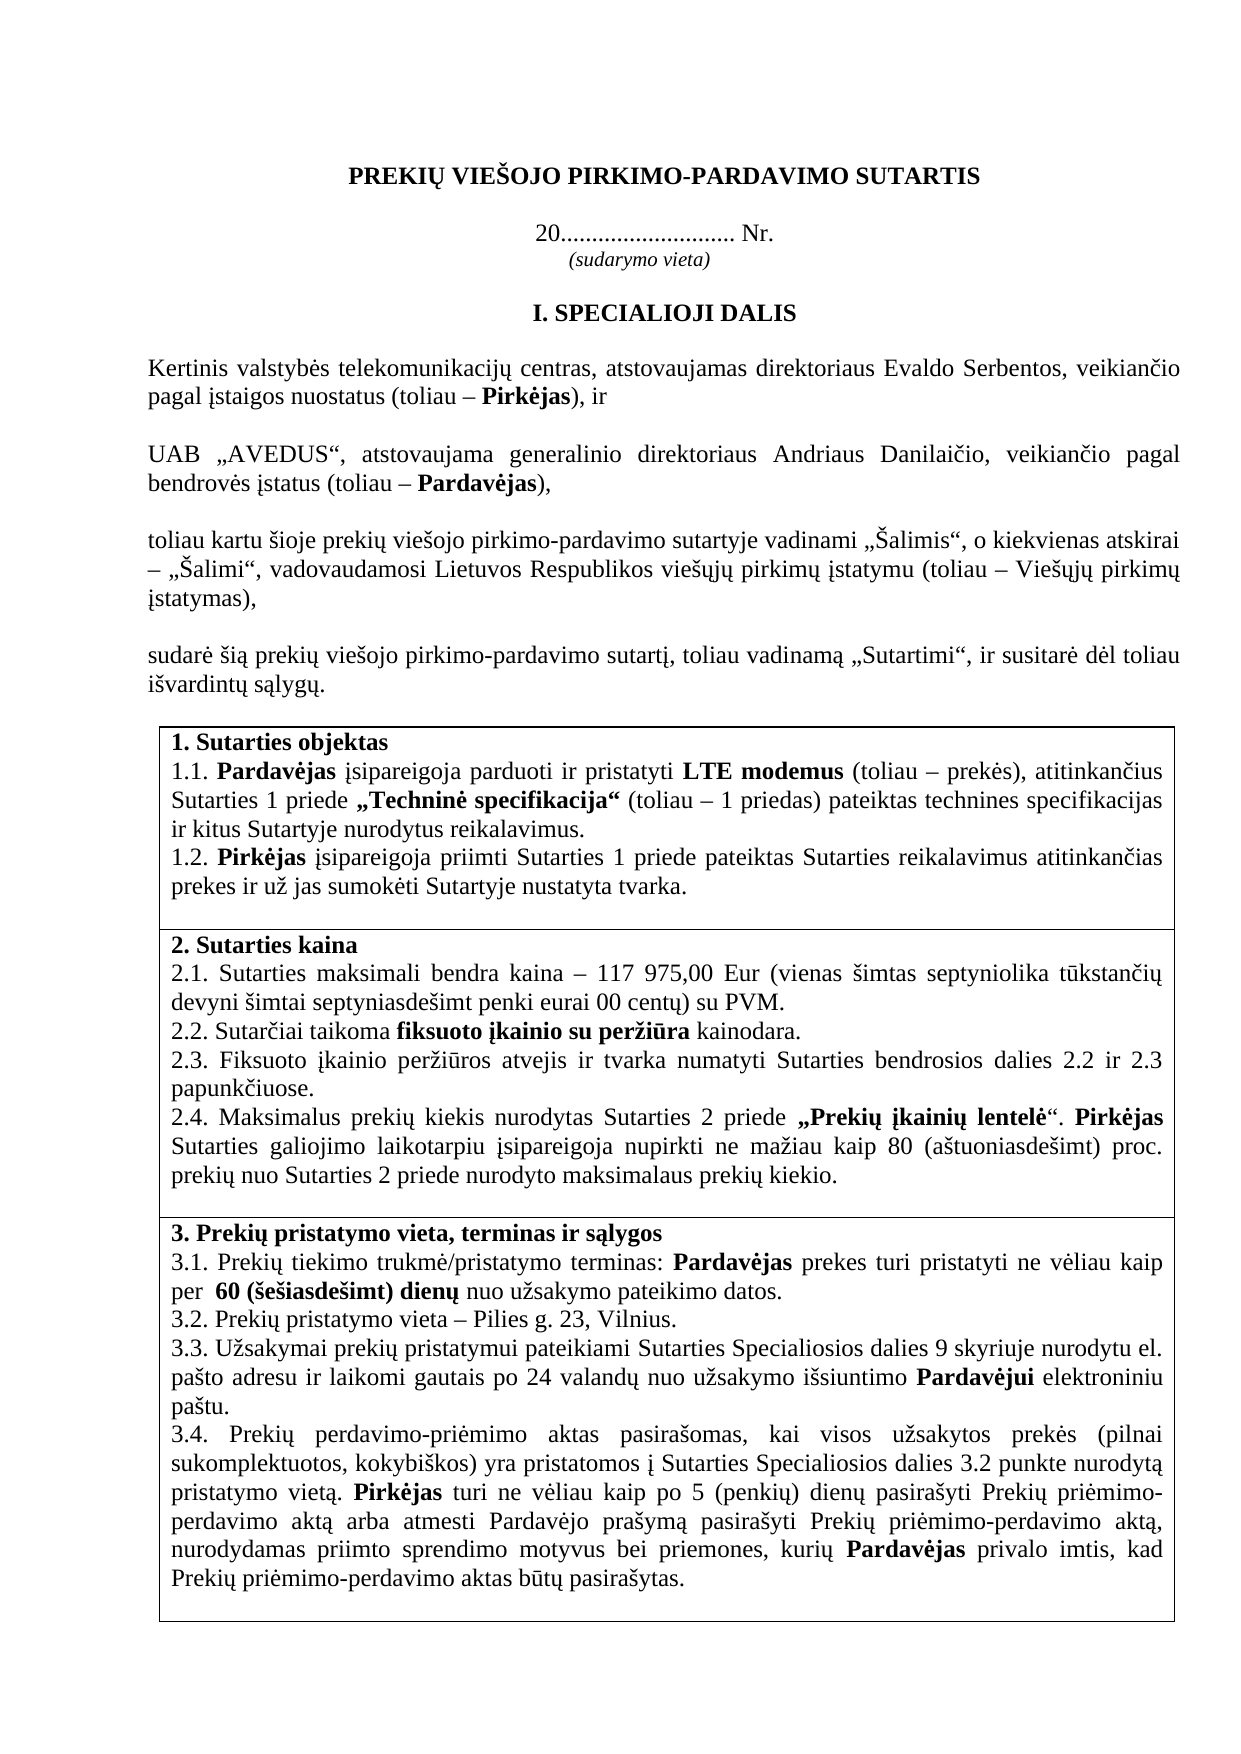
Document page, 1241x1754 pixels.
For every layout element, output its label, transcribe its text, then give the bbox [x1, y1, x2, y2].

text 20............................ Nr. [448, 218, 1181, 247]
text PREKIŲ VIEŠOJO PIRKIMO-PARDAVIMO SUTARTIS [148, 161, 1181, 190]
text (sudarymo vieta) [523, 247, 1181, 271]
text sudarė šią prekių viešojo pirkimo-pardavimo sutartį, toliau vadinamą „Sutartimi“, ir susitarė dėl toliau išvardintų sąlygų. [148, 640, 1181, 698]
text toliau kartu šioje prekių viešojo pirkimo-pardavimo sutartyje vadinami „Šalimis“, o kiekvienas atskirai – „Šalimi“, vadovaudamosi Lietuvos Respublikos viešųjų pirkimų įstatymu (toliau – Viešųjų pirkimų įstatymas), [148, 525, 1181, 611]
text I. SPECIALIOJI DALIS [148, 298, 1181, 326]
table_header 1. Sutarties objektas 1.1. Pardavėjas įsipareigoja parduoti ir pristatyti LTE modemus (toliau – prekės), atitinkančius Sutarties 1 priede „Techninė specifikacija“ (toliau – 1 priedas) pateiktas technines specifikacijas ir kitus Sutartyje nurodytus reikalavimus. 1.2. Pirkėjas įsipareigoja priimti Sutarties 1 priede pateiktas Sutarties reikalavimus atitinkančias prekes ir už jas sumokėti Sutartyje nustatyta tvarka. [160, 728, 1174, 929]
table_cell 2. Sutarties kaina 2.1. Sutarties maksimali bendra kaina – 117 975,00 Eur (vienas šimtas septyniolika tūkstančių devyni šimtai septyniasdešimt penki eurai 00 centų) su PVM. 2.2. Sutarčiai taikoma fiksuoto įkainio su peržiūra kainodara. 2.3. Fiksuoto įkainio peržiūros atvejis ir tvarka numatyti Sutarties bendrosios dalies 2.2 ir 2.3 papunkčiuose. 2.4. Maksimalus prekių kiekis nurodytas Sutarties 2 priede „Prekių įkainių lentelė“. Pirkėjas Sutarties galiojimo laikotarpiu įsipareigoja nupirkti ne mažiau kaip 80 (aštuoniasdešimt) proc. prekių nuo Sutarties 2 priede nurodyto maksimalaus prekių kiekio. [160, 930, 1174, 1217]
text Kertinis valstybės telekomunikacijų centras, atstovaujamas direktoriaus Evaldo Serbentos, veikiančio pagal įstaigos nuostatus (toliau – Pirkėjas), ir [148, 353, 1181, 410]
text UAB „AVEDUS“, atstovaujama generalinio direktoriaus Andriaus Danilaičio, veikiančio pagal bendrovės įstatus (toliau – Pardavėjas), [148, 439, 1181, 496]
table_cell 3. Prekių pristatymo vieta, terminas ir sąlygos 3.1. Prekių tiekimo trukmė/pristatymo terminas: Pardavėjas prekes turi pristatyti ne vėliau kaip per 60 (šešiasdešimt) dienų nuo užsakymo pateikimo datos. 3.2. Prekių pristatymo vieta – Pilies g. 23, Vilnius. 3.3. Užsakymai prekių pristatymui pateikiami Sutarties Specialiosios dalies 9 skyriuje nurodytu el. pašto adresu ir laikomi gautais po 24 valandų nuo užsakymo išsiuntimo Pardavėjui elektroniniu paštu. 3.4. Prekių perdavimo-priėmimo aktas pasirašomas, kai visos užsakytos prekės (pilnai sukomplektuotos, kokybiškos) yra pristatomos į Sutarties Specialiosios dalies 3.2 punkte nurodytą pristatymo vietą. Pirkėjas turi ne vėliau kaip po 5 (penkių) dienų pasirašyti Prekių priėmimo- perdavimo aktą arba atmesti Pardavėjo prašymą pasirašyti Prekių priėmimo-perdavimo aktą, nurodydamas priimto sprendimo motyvus bei priemones, kurių Pardavėjas privalo imtis, kad Prekių priėmimo-perdavimo aktas būtų pasirašytas. [160, 1218, 1174, 1621]
